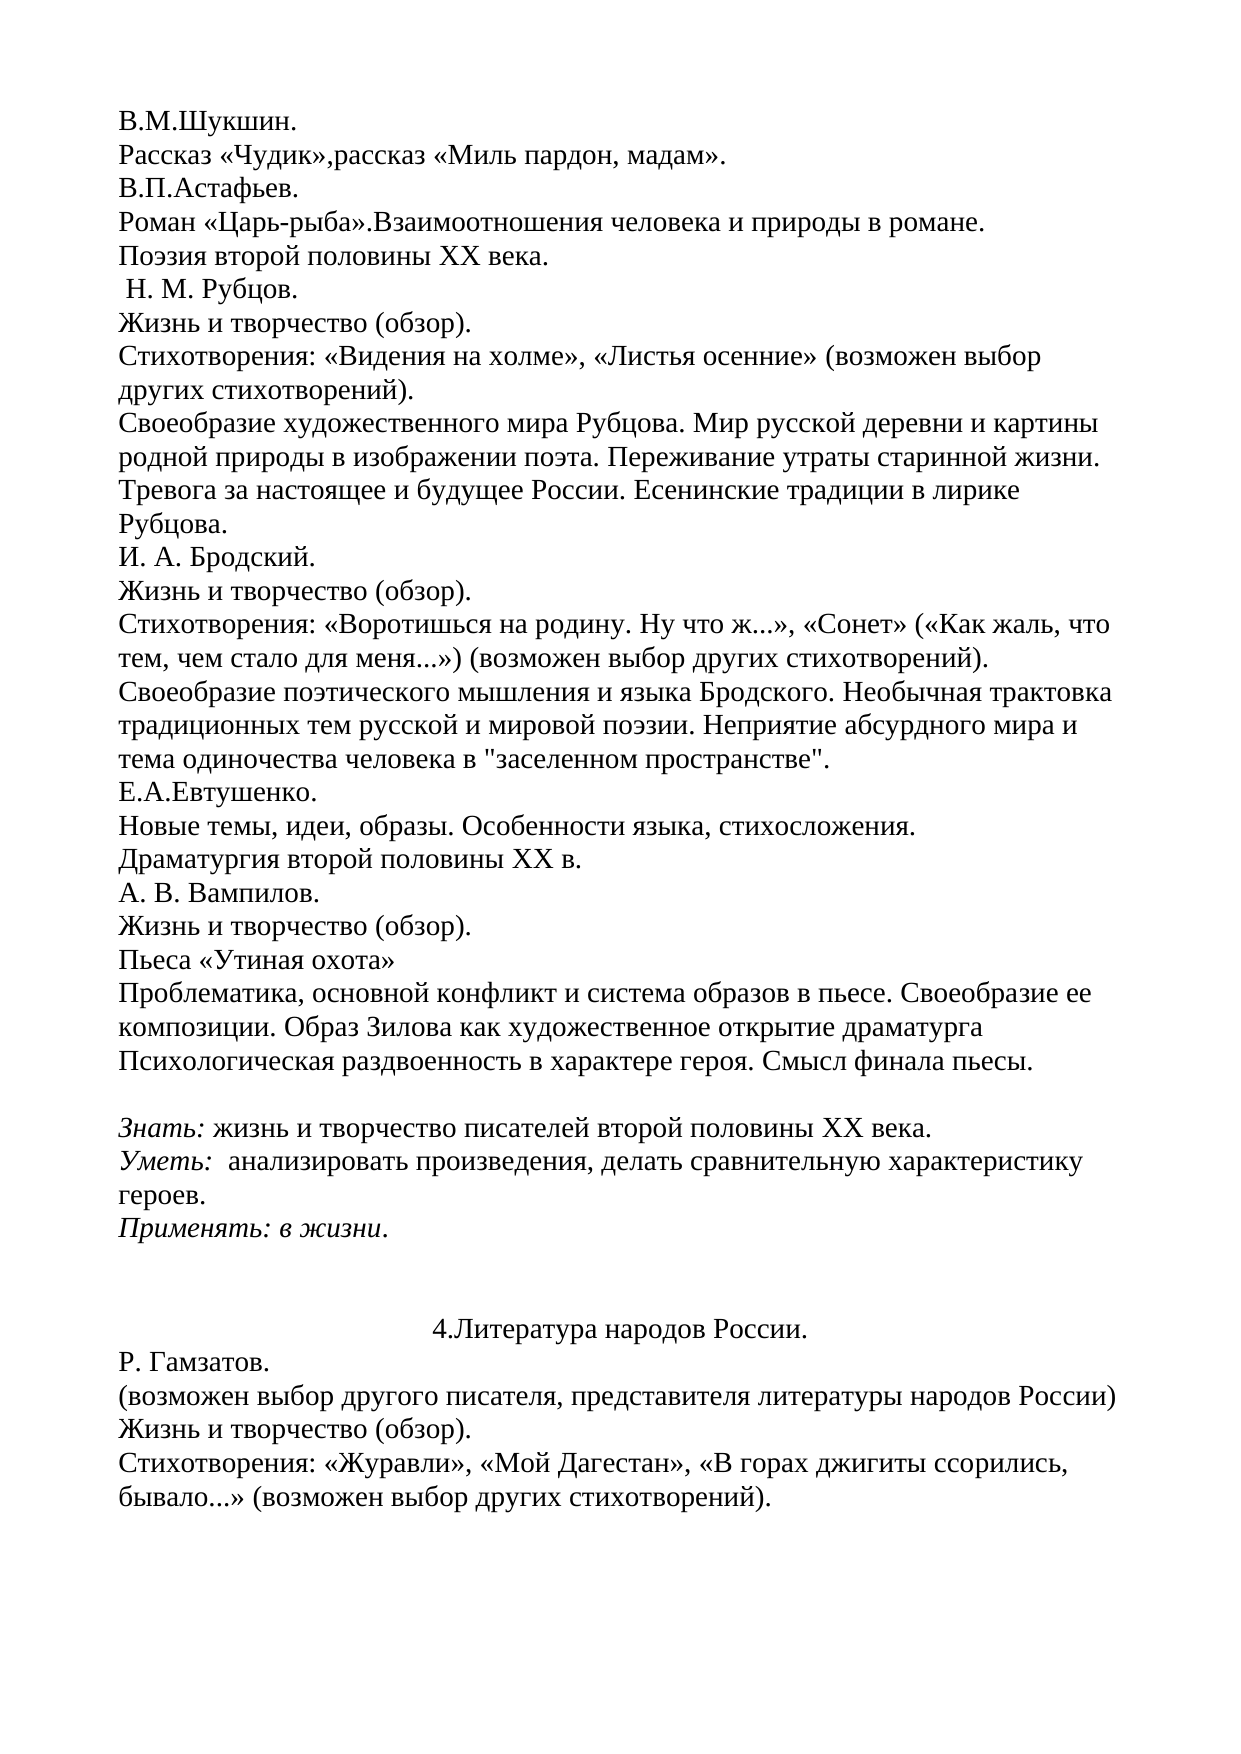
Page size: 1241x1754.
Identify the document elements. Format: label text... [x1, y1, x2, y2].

text Жизнь и творчество (обзор). [118, 1412, 1122, 1445]
text (возможен выбор другого писателя, представителя литературы народов России) [118, 1378, 1122, 1412]
text Н. М. Рубцов. [118, 271, 1122, 305]
text 4.Литература народов России. [118, 1311, 1122, 1344]
text Р. Гамзатов. [118, 1344, 1122, 1378]
text Новые темы, идеи, образы. Особенности языка, стихосложения. [118, 808, 1122, 841]
text Своеобразие художественного мира Рубцова. Мир русской деревни и картины родной природы в изображении поэта. Переживание утраты старинной жизни. Тревога за настоящее и будущее России. Есенинские традиции в лирике Рубцова. [118, 405, 1122, 539]
text Пьеса «Утиная охота» [118, 942, 1122, 976]
text Жизнь и творчество (обзор). [118, 908, 1122, 942]
text Стихотворения: «Журавли», «Мой Дагестан», «В горах джигиты ссорились, бывало...» (возможен выбор других стихотворений). [118, 1445, 1122, 1512]
text В.П.Астафьев. [118, 171, 1122, 204]
text Знать: жизнь и творчество писателей второй половины XX века. [118, 1110, 1122, 1143]
text Проблематика, основной конфликт и система образов в пьесе. Своеобразие ее композиции. Образ Зилова как художественное открытие драматурга Психологическая раздвоенность в характере героя. Смысл финала пьесы. [118, 976, 1122, 1076]
text И. А. Бродский. [118, 539, 1122, 573]
text Жизнь и творчество (обзор). [118, 305, 1122, 338]
text Стихотворения: «Воротишься на родину. Ну что ж...», «Сонет» («Как жаль, что тем, чем стало для меня...») (возможен выбор других стихотворений). [118, 607, 1122, 674]
text В.М.Шукшин. [118, 103, 1122, 137]
text Драматургия второй половины XX в. [118, 841, 1122, 875]
text Жизнь и творчество (обзор). [118, 573, 1122, 607]
text Уметь: анализировать произведения, делать сравнительную характеристику героев. [118, 1143, 1122, 1210]
text Своеобразие поэтического мышления и языка Бродского. Необычная трактовка традиционных тем русской и мировой поэзии. Неприятие абсурдного мира и тема одиночества человека в "заселенном пространстве". [118, 674, 1122, 774]
text Е.А.Евтушенко. [118, 774, 1122, 808]
text Роман «Царь-рыба».Взаимоотношения человека и природы в романе. [118, 204, 1122, 238]
text А. В. Вампилов. [118, 875, 1122, 908]
text Рассказ «Чудик»,рассказ «Миль пардон, мадам». [118, 137, 1122, 171]
text Применять: в жизни. [118, 1210, 1122, 1244]
text Стихотворения: «Видения на холме», «Листья осенние» (возможен выбор других стихотворений). [118, 338, 1122, 405]
text Поэзия второй половины XX века. [118, 238, 1122, 271]
